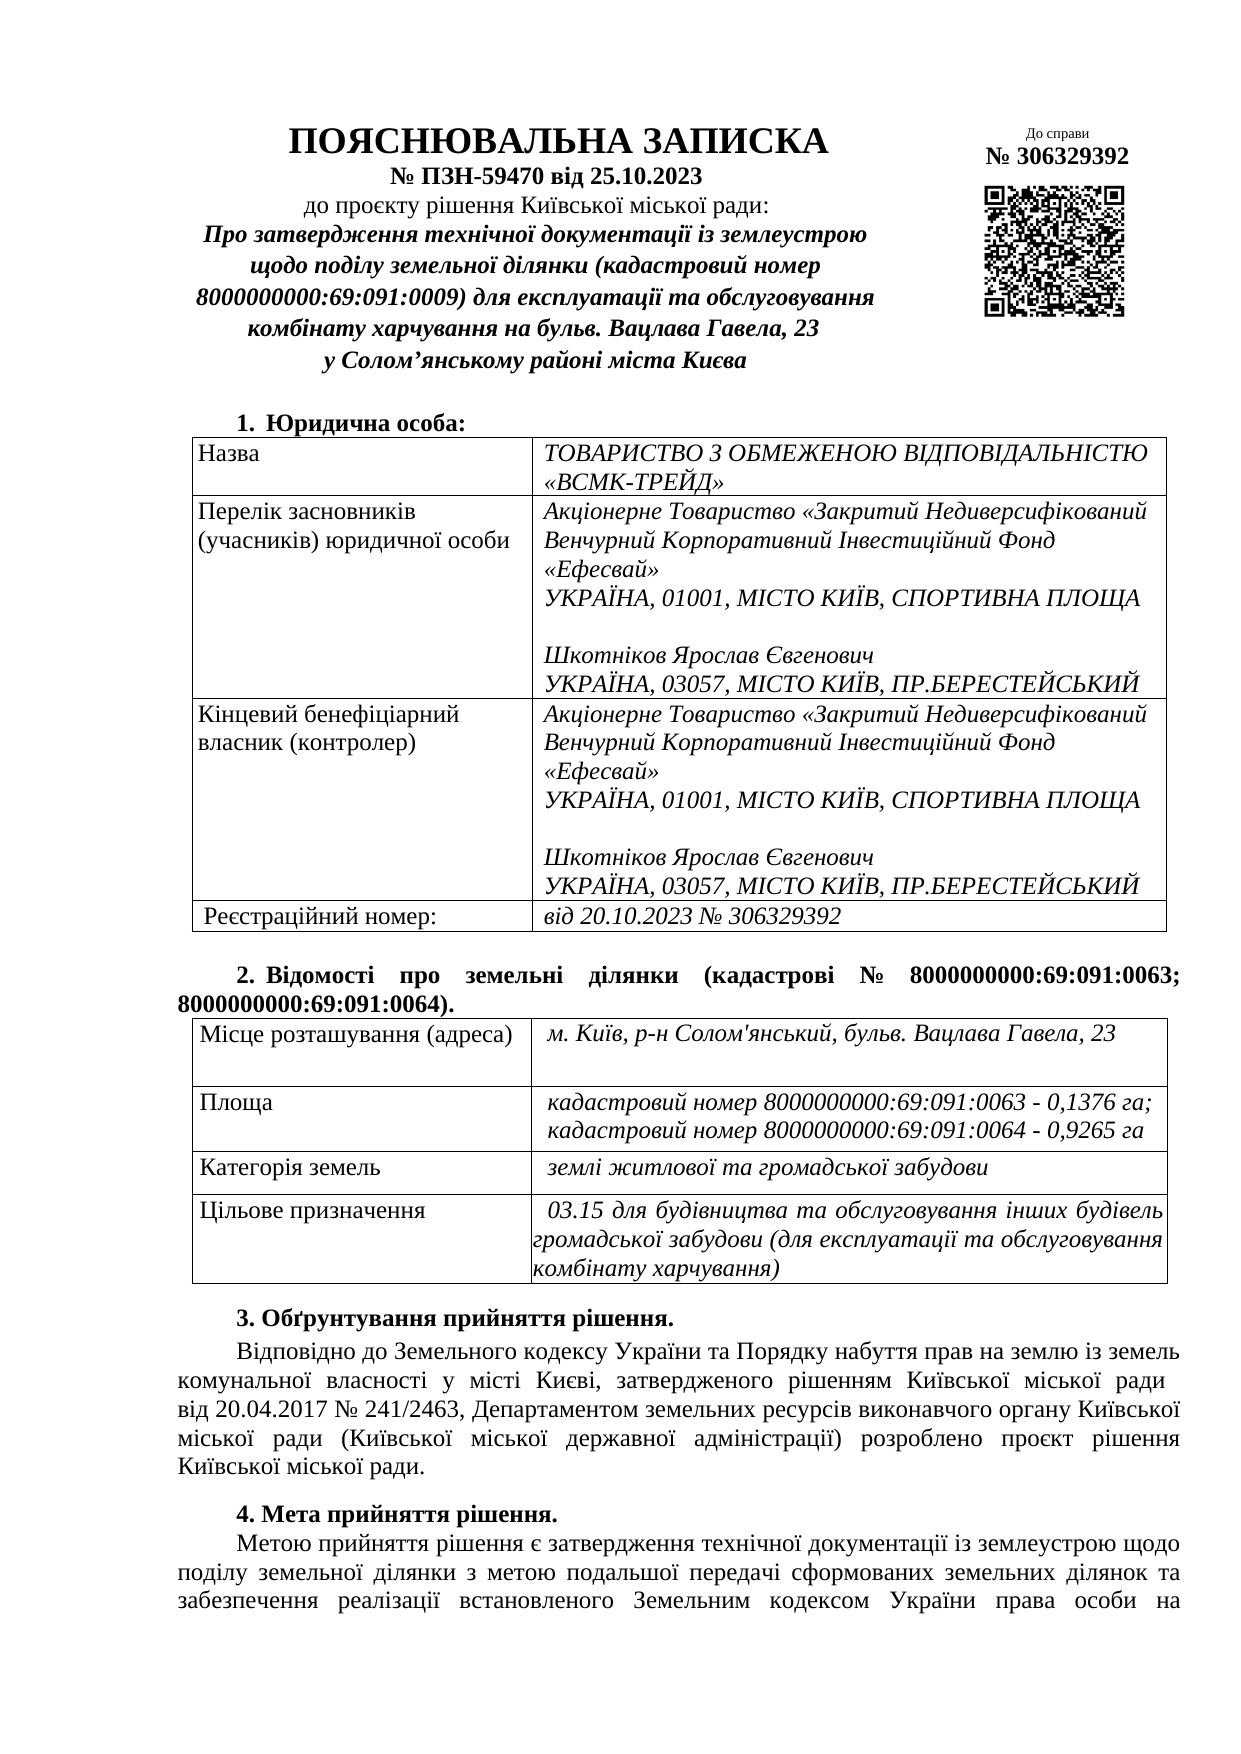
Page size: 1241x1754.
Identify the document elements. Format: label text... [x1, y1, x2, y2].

table_header Назва [193, 438, 532, 495]
table_cell Акціонерне Товариство «Закритий Недиверсифікований Венчурний Корпоративний Інвестиційний Фонд «Ефесвай» УКРАЇНА, 01001, МІСТО КИЇВ, СПОРТИВНА ПЛОЩА Шкотніков Ярослав Євгенович УКРАЇНА, 03057, МІСТО КИЇВ, ПР.БЕРЕСТЕЙСЬКИЙ [533, 699, 1166, 900]
text 4. Мета прийняття рішення. [177, 1499, 1181, 1528]
table_cell від 20.10.2023 № 306329392 [533, 901, 1166, 931]
table_cell Перелік засновників (учасників) юридичної особи [193, 496, 532, 698]
text 3. Обґрунтування прийняття рішення. [177, 1303, 1181, 1332]
table_cell Кінцевий бенефіціарний власник (контролер) [193, 699, 532, 900]
table_cell Акціонерне Товариство «Закритий Недиверсифікований Венчурний Корпоративний Інвестиційний Фонд «Ефесвай» УКРАЇНА, 01001, МІСТО КИЇВ, СПОРТИВНА ПЛОЩА Шкотніков Ярослав Євгенович УКРАЇНА, 03057, МІСТО КИЇВ, ПР.БЕРЕСТЕЙСЬКИЙ [533, 496, 1166, 698]
text ПОЯСНЮВАЛЬНА ЗАПИСКА [177, 118, 940, 161]
list Відомості про земельні ділянки (кадастрові № 8000000000:69:091:0063; 8000000000:69:091:0064). [177, 960, 1181, 1018]
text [177, 1528, 1181, 1614]
table_cell Площа [193, 1087, 531, 1151]
table_header м. Київ, р-н Солом'янський, бульв. Вацлава Гавела, 23 [532, 1019, 1167, 1086]
table_cell Цільове призначення [193, 1195, 531, 1283]
table_cell 03.15 для будівництва та обслуговування інших будівель громадської забудови (для експлуатації та обслуговування комбінату харчування) [532, 1195, 1167, 1283]
table_header Місце розташування (адреса) [193, 1019, 531, 1086]
text Відповідно до Земельного кодексу України та Порядку набуття прав на землю із земель комунальної власності у місті Києві, затвердженого рішенням Київської міської ради від 20.04.2017 № 241/2463, Департаментом земельних ресурсів виконавчого органу Київської міської ради (Київської міської державної адміністрації) розроблено проєкт рішення Київської міської ради. [177, 1336, 1181, 1480]
table_cell землі житлової та громадської забудови [532, 1152, 1167, 1194]
table_header ТОВАРИСТВО З ОБМЕЖЕНОЮ ВІДПОВІДАЛЬНІСТЮ «ВСМК-ТРЕЙД» [533, 438, 1166, 495]
table_cell кадастровий номер 8000000000:69:091:0063 - 0,1376 га; кадастровий номер 8000000000:69:091:0064 - 0,9265 га [532, 1087, 1167, 1151]
text Про затвердження технічної документації із землеустрою щодо поділу земельної ділянки (кадастровий номер 8000000000:69:091:0009) для експлуатації та обслуговування комбінату харчування на бульв. Вацлава Гавела, 23 у Солом’янському районі міста Києва [177, 219, 896, 374]
table_cell Категорія земель [193, 1152, 531, 1194]
text до проєкту рішення Київської міської ради: [177, 190, 896, 219]
picture [973, 175, 1134, 327]
table_cell Реєстраційний номер: [193, 901, 532, 931]
text № ПЗН-59470 від 25.10.2023 [315, 161, 778, 190]
list Юридична особа: [177, 408, 1181, 437]
